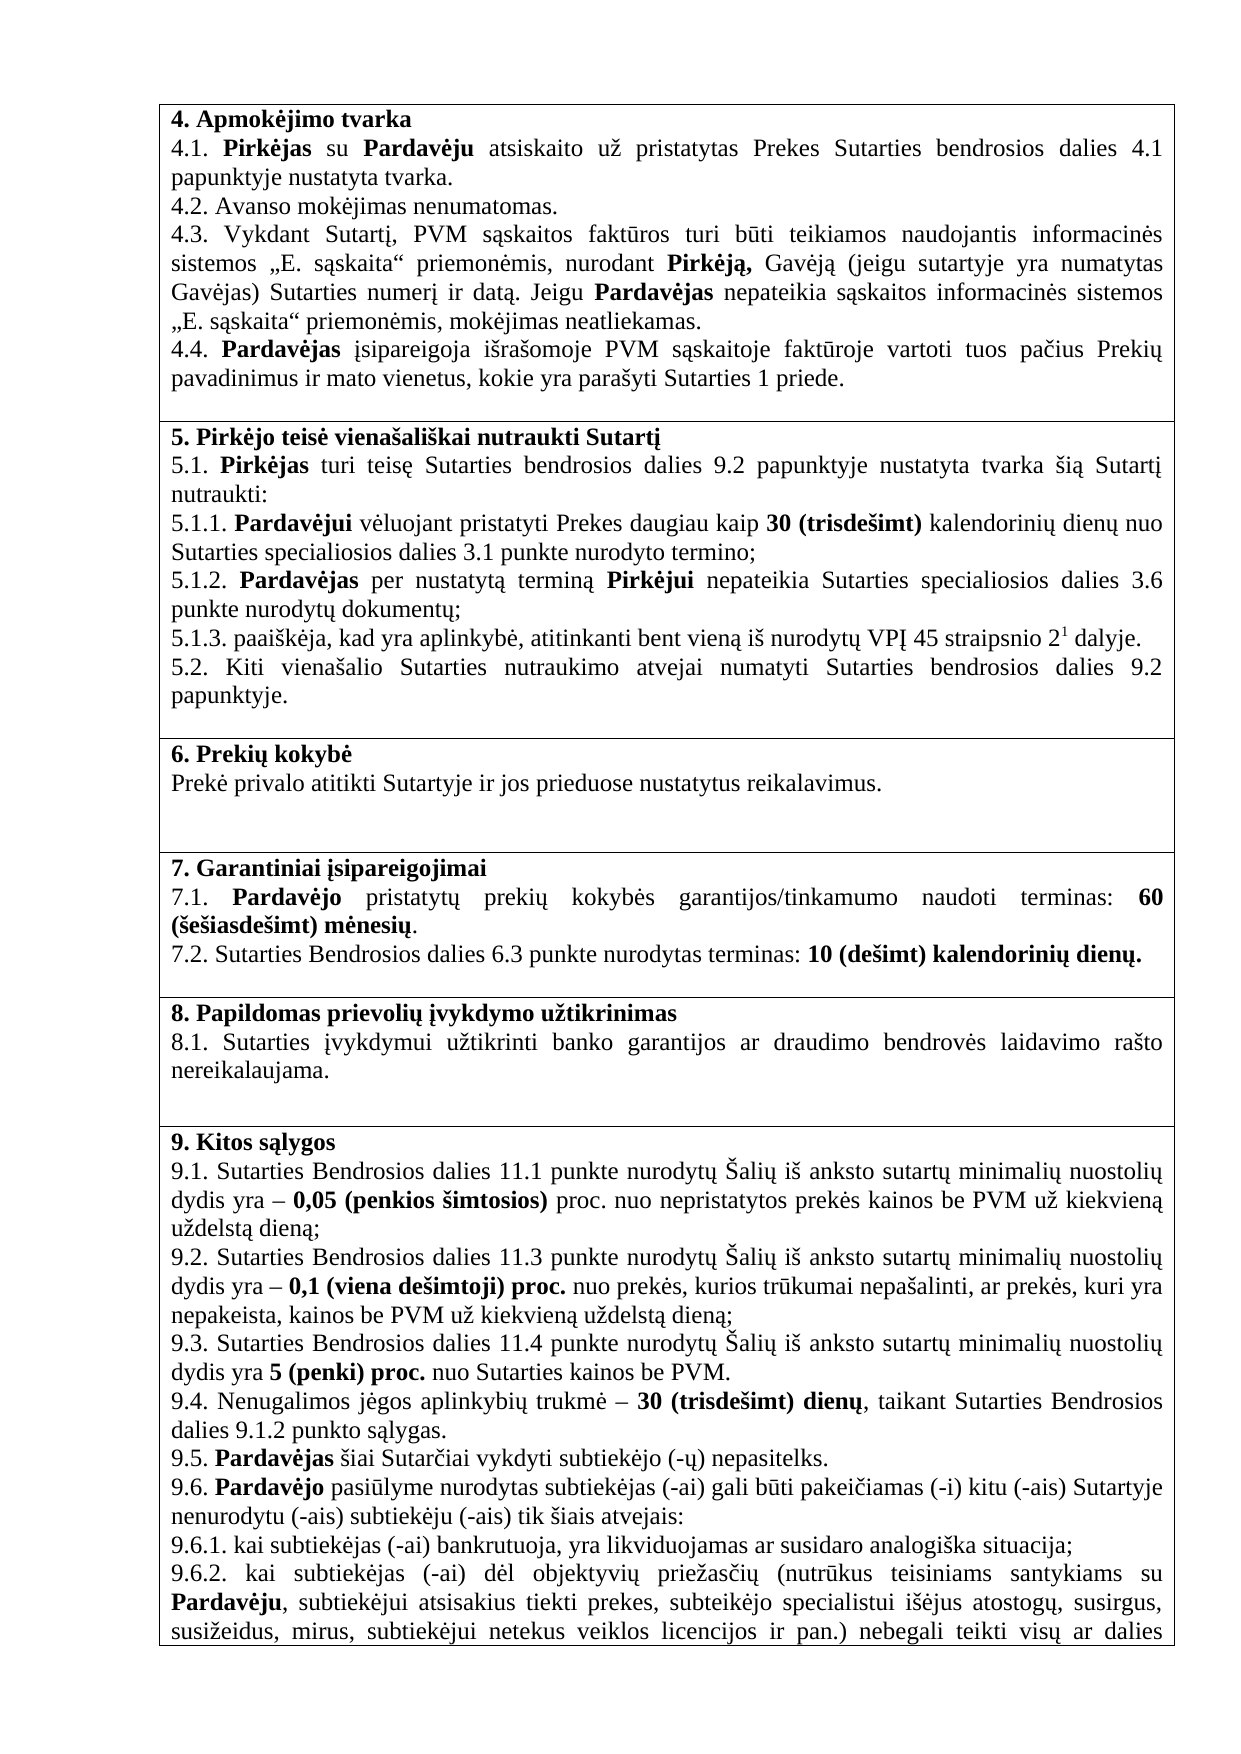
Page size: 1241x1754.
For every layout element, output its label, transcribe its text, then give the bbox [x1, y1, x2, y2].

table_cell 4. Apmokėjimo tvarka 4.1. Pirkėjas su Pardavėju atsiskaito už pristatytas Prekes Sutarties bendrosios dalies 4.1 papunktyje nustatyta tvarka. 4.2. Avanso mokėjimas nenumatomas. 4.3. Vykdant Sutartį, PVM sąskaitos faktūros turi būti teikiamos naudojantis informacinės sistemos „E. sąskaita“ priemonėmis, nurodant Pirkėją, Gavėją (jeigu sutartyje yra numatytas Gavėjas) Sutarties numerį ir datą. Jeigu Pardavėjas nepateikia sąskaitos informacinės sistemos „E. sąskaita“ priemonėmis, mokėjimas neatliekamas. 4.4. Pardavėjas įsipareigoja išrašomoje PVM sąskaitoje faktūroje vartoti tuos pačius Prekių pavadinimus ir mato vienetus, kokie yra parašyti Sutarties 1 priede. [160, 105, 1174, 421]
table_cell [160, 1127, 1174, 1645]
table_cell 6. Prekių kokybė Prekė privalo atitikti Sutartyje ir jos prieduose nustatytus reikalavimus. [160, 739, 1174, 852]
table_cell 7. Garantiniai įsipareigojimai 7.1. Pardavėjo pristatytų prekių kokybės garantijos/tinkamumo naudoti terminas: 60 (šešiasdešimt) mėnesių. 7.2. Sutarties Bendrosios dalies 6.3 punkte nurodytas terminas: 10 (dešimt) kalendorinių dienų. [160, 853, 1174, 997]
table_cell 8. Papildomas prievolių įvykdymo užtikrinimas 8.1. Sutarties įvykdymui užtikrinti banko garantijos ar draudimo bendrovės laidavimo rašto nereikalaujama. [160, 998, 1174, 1126]
table_cell 5. Pirkėjo teisė vienašališkai nutraukti Sutartį 5.1. Pirkėjas turi teisę Sutarties bendrosios dalies 9.2 papunktyje nustatyta tvarka šią Sutartį nutraukti: 5.1.1. Pardavėjui vėluojant pristatyti Prekes daugiau kaip 30 (trisdešimt) kalendorinių dienų nuo Sutarties specialiosios dalies 3.1 punkte nurodyto termino; 5.1.2. Pardavėjas per nustatytą terminą Pirkėjui nepateikia Sutarties specialiosios dalies 3.6 punkte nurodytų dokumentų; 5.1.3. paaiškėja, kad yra aplinkybė, atitinkanti bent vieną iš nurodytų VPĮ 45 straipsnio 21 dalyje. 5.2. Kiti vienašalio Sutarties nutraukimo atvejai numatyti Sutarties bendrosios dalies 9.2 papunktyje. [160, 422, 1174, 738]
